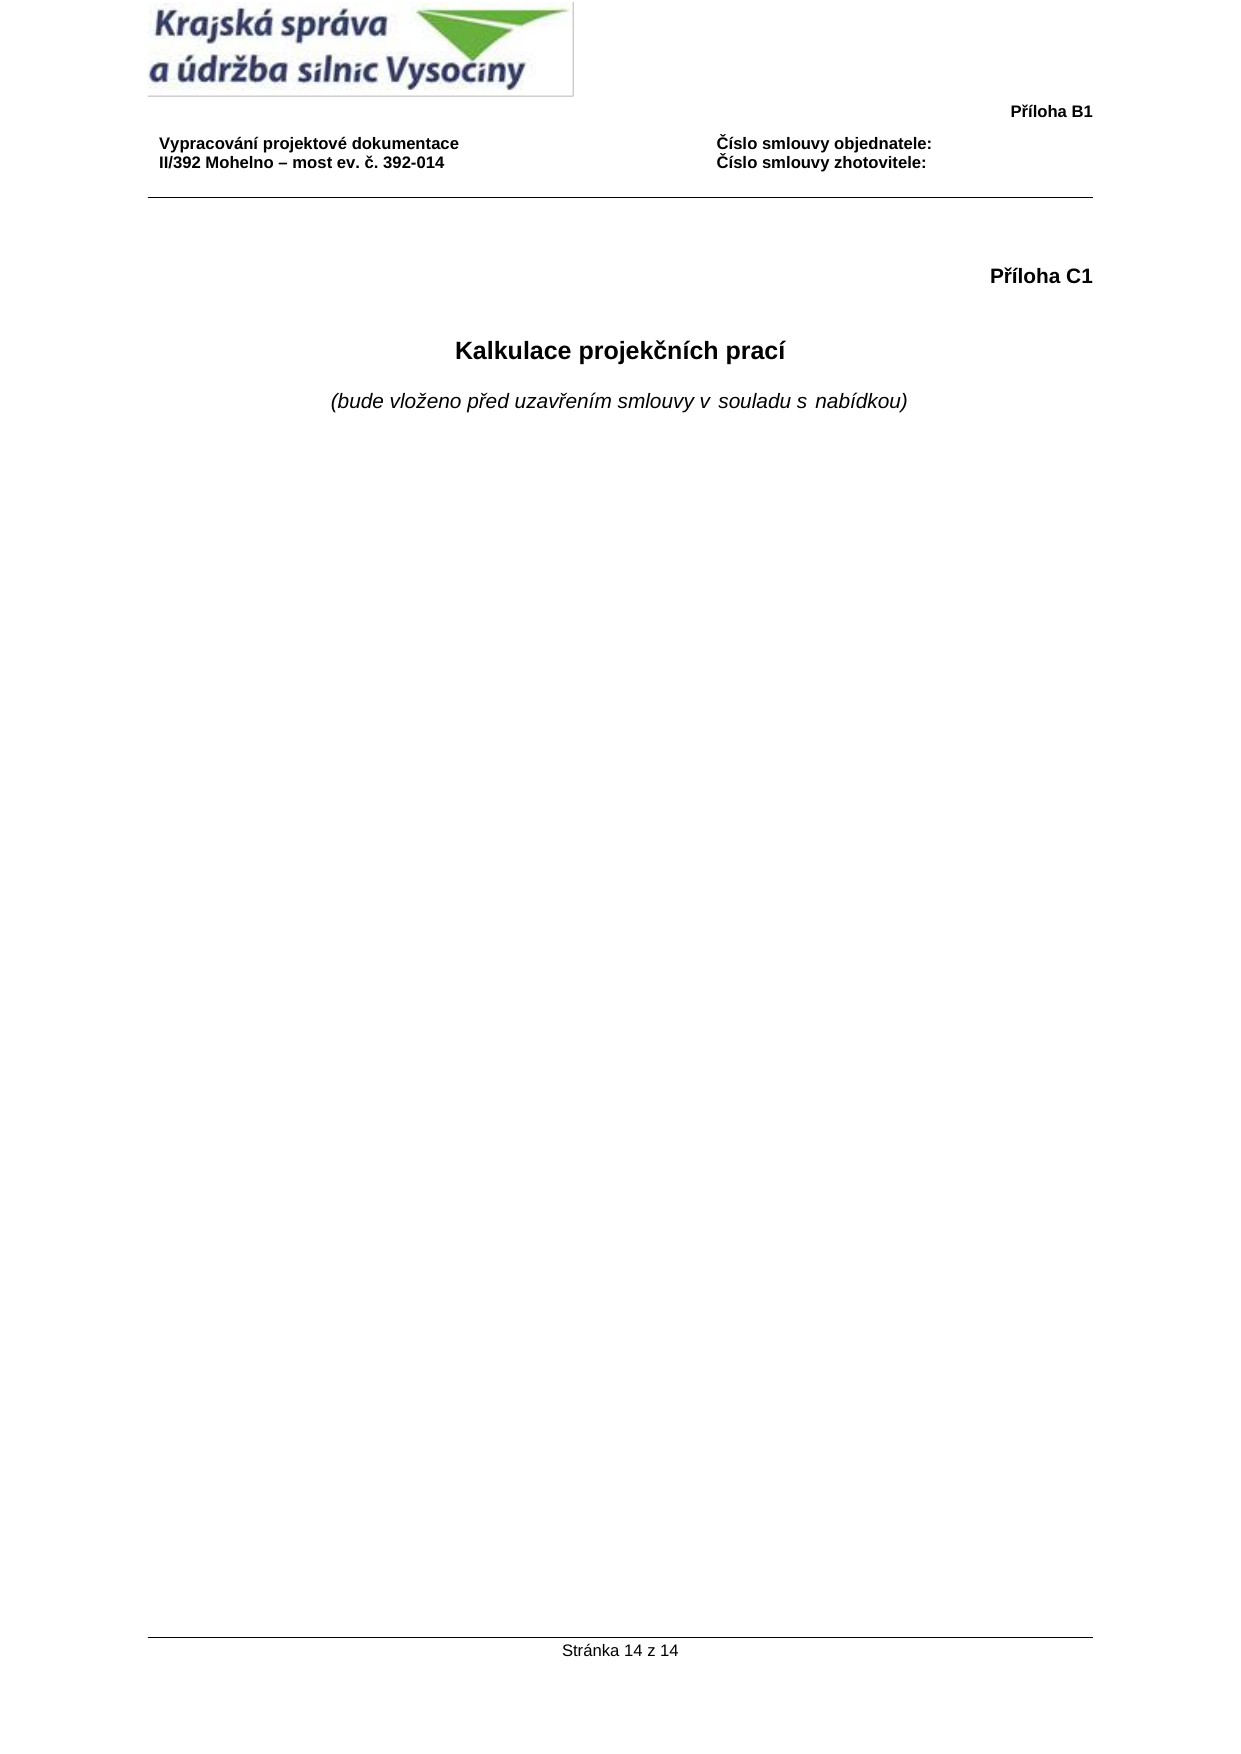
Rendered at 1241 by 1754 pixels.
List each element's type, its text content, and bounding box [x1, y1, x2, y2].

picture [147, 2, 574, 98]
text (bude vloženo před uzavřením smlouvy v souladu s nabídkou) [148, 389, 1093, 413]
text Kalkulace projekčních prací [148, 336, 1093, 365]
text Příloha C1 [148, 264, 1093, 288]
